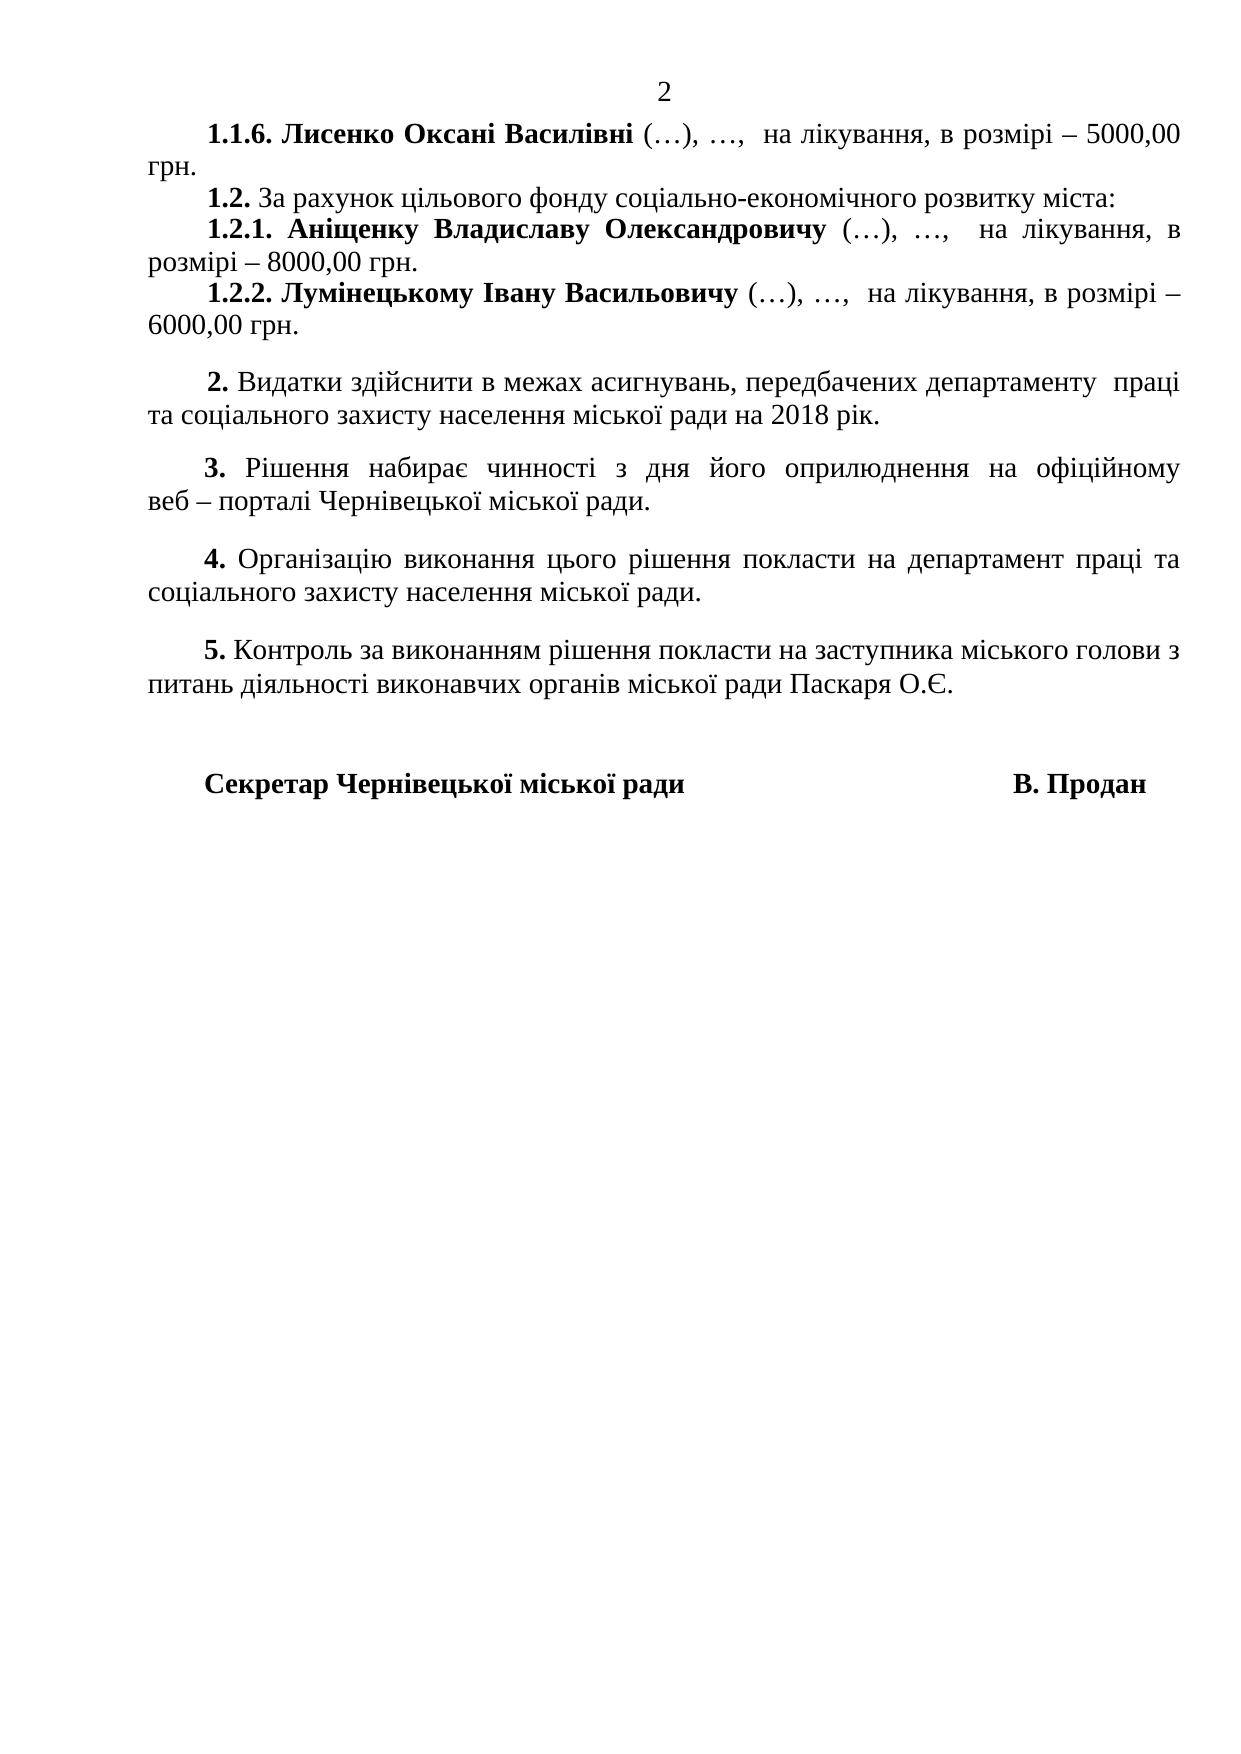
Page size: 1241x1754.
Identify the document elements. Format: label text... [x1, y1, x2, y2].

text 1.2. За рахунок цільового фонду соціально-економічного розвитку міста: [148, 182, 1181, 213]
text 3. Рішення набирає чинності з дня його оприлюднення на офіційному веб – порталі Чернівецької міської ради. [148, 450, 1181, 517]
text 2. Видатки здійснити в межах асигнувань, передбачених департаменту праці та соціального захисту населення міської ради на 2018 рік. [148, 364, 1181, 431]
text 1.2.2. Лумінецькому Івану Васильовичу (…), …, на лікування, в розмірі – 6000,00 грн. [148, 277, 1181, 341]
text Секретар Чернівецької міської ради В. Продан [148, 766, 1181, 800]
text 5. Контроль за виконанням рішення покласти на заступника міського голови з питань діяльності виконавчих органів міської ради Паскаря О.Є. [148, 632, 1181, 699]
text 4. Організацію виконання цього рішення покласти на департамент праці та соціального захисту населення міської ради. [148, 541, 1181, 608]
text 1.2.1. Аніщенку Владиславу Олександровичу (…), …, на лікування, в розмірі – 8000,00 грн. [148, 213, 1181, 277]
text 1.1.6. Лисенко Оксані Василівні (…), …, на лікування, в розмірі – 5000,00 грн. [148, 118, 1181, 182]
